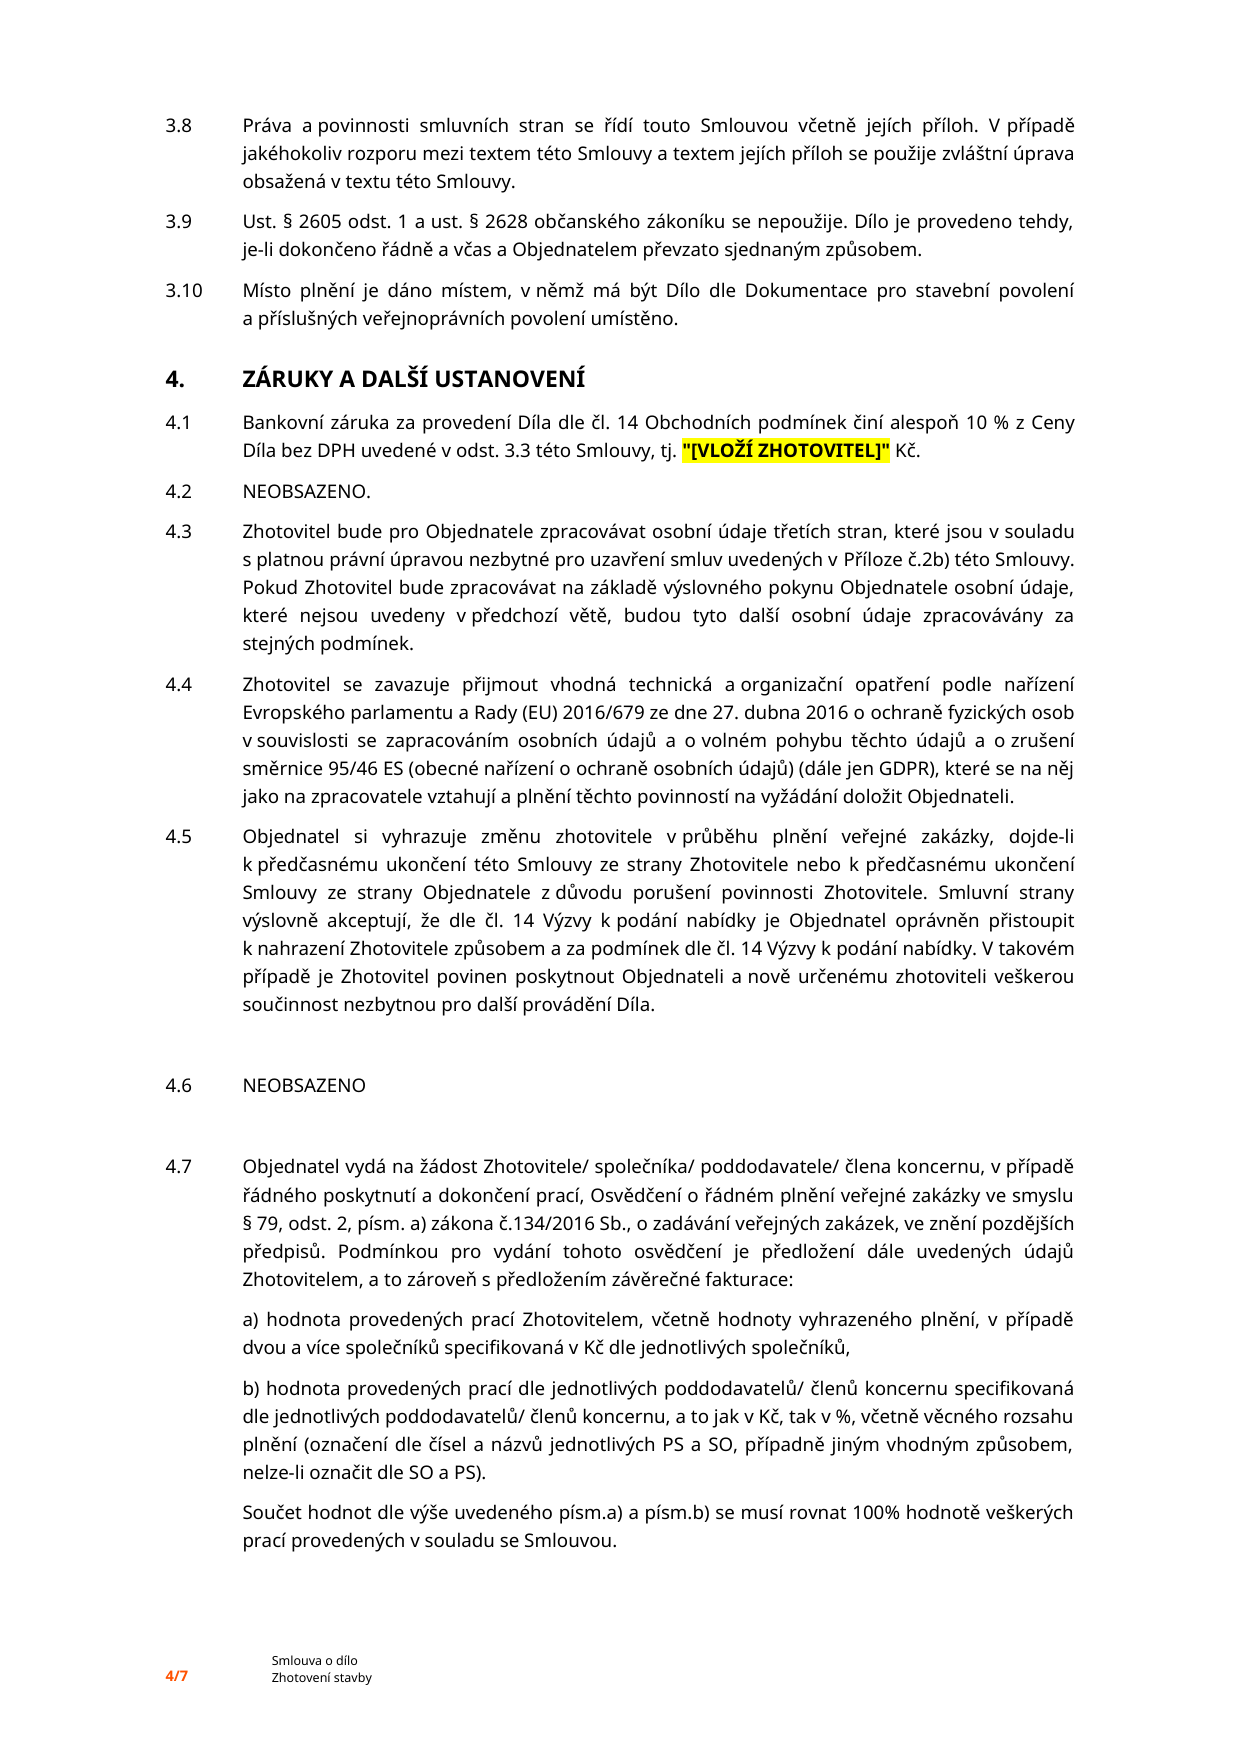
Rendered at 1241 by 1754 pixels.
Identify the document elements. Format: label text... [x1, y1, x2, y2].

text Ust. § 2605 odst. 1 a ust. § 2628 občanského zákoníku se nepoužije. Dílo je provedeno tehdy, je-li dokončeno řádně a včas a Objednatelem převzato sjednaným způsobem. [165, 209, 1075, 262]
list a) hodnota provedených prací Zhotovitelem, včetně hodnoty vyhrazeného plnění, v případě dvou a více společníků specifikovaná v Kč dle jednotlivých společníků, [242, 1306, 1075, 1360]
text NEOBSAZENO. [165, 478, 1075, 503]
text Objednatel vydá na žádost Zhotovitele/ společníka/ poddodavatele/ člena koncernu, v případě řádného poskytnutí a dokončení prací, Osvědčení o řádném plnění veřejné zakázky ve smyslu § 79, odst. 2, písm. a) zákona č.134/2016 Sb., o zadávání veřejných zakázek, ve znění pozdějších předpisů. Podmínkou pro vydání tohoto osvědčení je předložení dále uvedených údajů Zhotovitelem, a to zároveň s předložením závěrečné fakturace: [165, 1154, 1075, 1291]
text NEOBSAZENO [165, 1073, 1075, 1098]
text ZÁRUKY A DALŠÍ USTANOVENÍ [165, 362, 1075, 394]
text Práva a povinnosti smluvních stran se řídí touto Smlouvou včetně jejích příloh. V případě jakéhokoliv rozporu mezi textem této Smlouvy a textem jejích příloh se použije zvláštní úprava obsažená v textu této Smlouvy. [165, 112, 1075, 194]
text Objednatel si vyhrazuje změnu zhotovitele v průběhu plnění veřejné zakázky, dojde-li k předčasnému ukončení této Smlouvy ze strany Zhotovitele nebo k předčasnému ukončení Smlouvy ze strany Objednatele z důvodu porušení povinnosti Zhotovitele. Smluvní strany výslovně akceptují, že dle čl. 14 Výzvy k podání nabídky je Objednatel oprávněn přistoupit k nahrazení Zhotovitele způsobem a za podmínek dle čl. 14 Výzvy k podání nabídky. V takovém případě je Zhotovitel povinen poskytnout Objednateli a nově určenému zhotoviteli veškerou součinnost nezbytnou pro další provádění Díla. [165, 824, 1075, 1017]
text Zhotovitel se zavazuje přijmout vhodná technická a organizační opatření podle nařízení Evropského parlamentu a Rady (EU) 2016/679 ze dne 27. dubna 2016 o ochraně fyzických osob v souvislosti se zapracováním osobních údajů a o volném pohybu těchto údajů a o zrušení směrnice 95/46 ES (obecné nařízení o ochraně osobních údajů) (dále jen GDPR), které se na něj jako na zpracovatele vztahují a plnění těchto povinností na vyžádání doložit Objednateli. [165, 671, 1075, 809]
text Místo plnění je dáno místem, v němž má být Dílo dle Dokumentace pro stavební povolení a příslušných veřejnoprávních povolení umístěno. [165, 277, 1075, 331]
list Součet hodnot dle výše uvedeného písm.a) a písm.b) se musí rovnat 100% hodnotě veškerých prací provedených v souladu se Smlouvou. [242, 1499, 1075, 1553]
list b) hodnota provedených prací dle jednotlivých poddodavatelů/ členů koncernu specifikovaná dle jednotlivých poddodavatelů/ členů koncernu, a to jak v Kč, tak v %, včetně věcného rozsahu plnění (označení dle čísel a názvů jednotlivých PS a SO, případně jiným vhodným způsobem, nelze-li označit dle SO a PS). [242, 1375, 1075, 1484]
text Zhotovitel bude pro Objednatele zpracovávat osobní údaje třetích stran, které jsou v souladu s platnou právní úpravou nezbytné pro uzavření smluv uvedených v Příloze č.2b) této Smlouvy. Pokud Zhotovitel bude zpracovávat na základě výslovného pokynu Objednatele osobní údaje, které nejsou uvedeny v předchozí větě, budou tyto další osobní údaje zpracovávány za stejných podmínek. [165, 518, 1075, 656]
text Bankovní záruka za provedení Díla dle čl. 14 Obchodních podmínek činí alespoň 10 % z Ceny Díla bez DPH uvedené v odst. 3.3 této Smlouvy, tj. "[VLOŽÍ ZHOTOVITEL]" Kč. [165, 409, 1075, 463]
